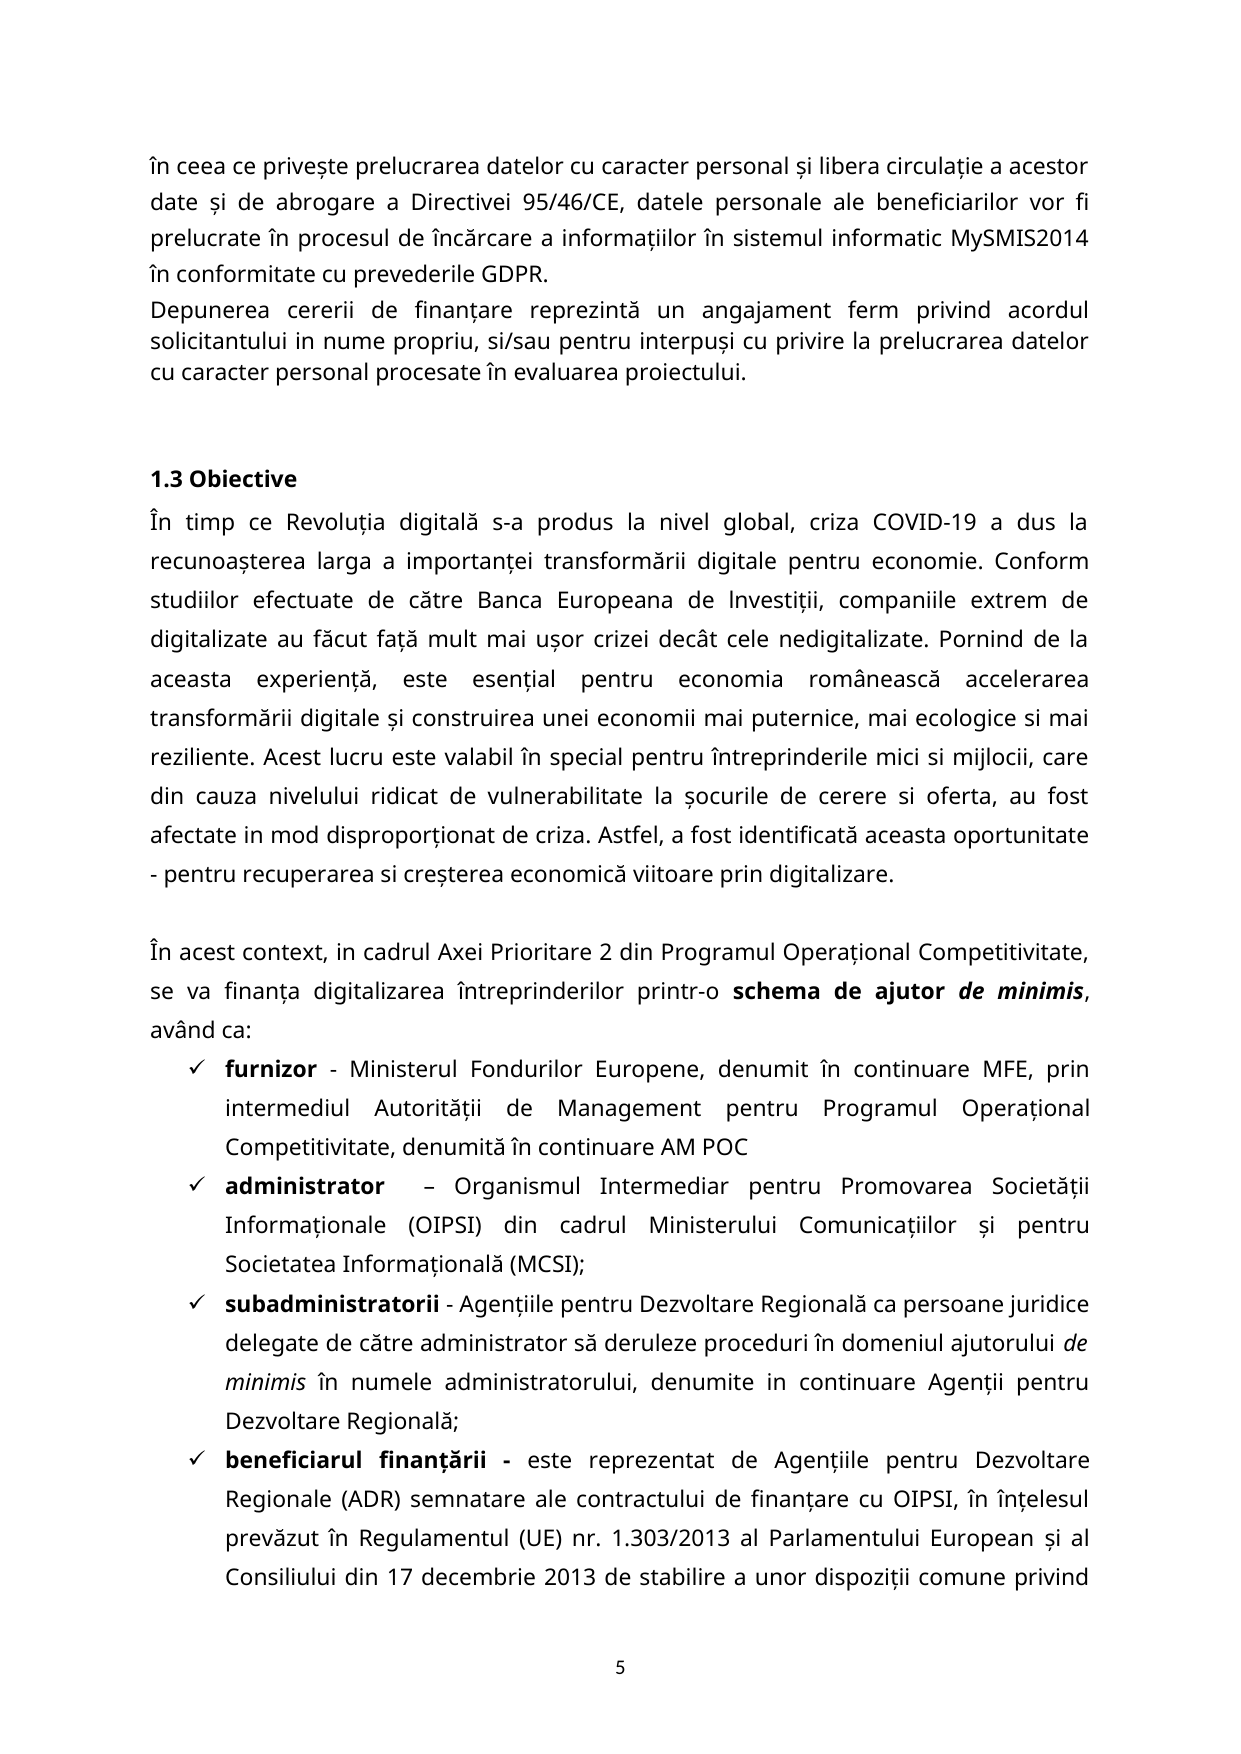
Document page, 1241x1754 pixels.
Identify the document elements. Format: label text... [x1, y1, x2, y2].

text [150, 150, 1090, 289]
text În acest context, in cadrul Axei Prioritare 2 din Programul Operațional Competitivitate, se va finanța digitalizarea întreprinderilor printr-o schema de ajutor de minimis, având ca: [150, 936, 1090, 1045]
text 1.3 Obiective [150, 462, 1090, 494]
text În timp ce Revoluția digitală s-a produs la nivel global, criza COVID-19 a dus la recunoașterea larga a importanței transformării digitale pentru economie. Conform studiilor efectuate de către Banca Europeana de lnvestiții, companiile extrem de digitalizate au făcut față mult mai ușor crizei decât cele nedigitalizate. Pornind de la aceasta experiență, este esențial pentru economia românească accelerarea transformării digitale și construirea unei economii mai puternice, mai ecologice si mai reziliente. Acest lucru este valabil în special pentru întreprinderile mici si mijlocii, care din cauza nivelului ridicat de vulnerabilitate la șocurile de cerere si oferta, au fost afectate in mod disproporționat de criza. Astfel, a fost identificată aceasta oportunitate - pentru recuperarea si creșterea economică viitoare prin digitalizare. [150, 506, 1090, 889]
list subadministratorii - Agențiile pentru Dezvoltare Regională ca persoane juridice delegate de către administrator să deruleze proceduri în domeniul ajutorului de minimis în numele administratorului, denumite in continuare Agenții pentru Dezvoltare Regională; [187, 1287, 1090, 1436]
text Depunerea cererii de finanțare reprezintă un angajament ferm privind acordul solicitantului in nume propriu, si/sau pentru interpuși cu privire la prelucrarea datelor cu caracter personal procesate în evaluarea proiectului. [150, 294, 1090, 387]
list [187, 1444, 1090, 1592]
list administrator – Organismul Intermediar pentru Promovarea Societăţii Informaţionale (OIPSI) din cadrul Ministerului Comunicaţiilor şi pentru Societatea Informaţională (MCSI); [187, 1170, 1090, 1280]
list furnizor - Ministerul Fondurilor Europene, denumit în continuare MFE, prin intermediul Autorităţii de Management pentru Programul Operaţional Competitivitate, denumită în continuare AM POC [187, 1053, 1090, 1162]
